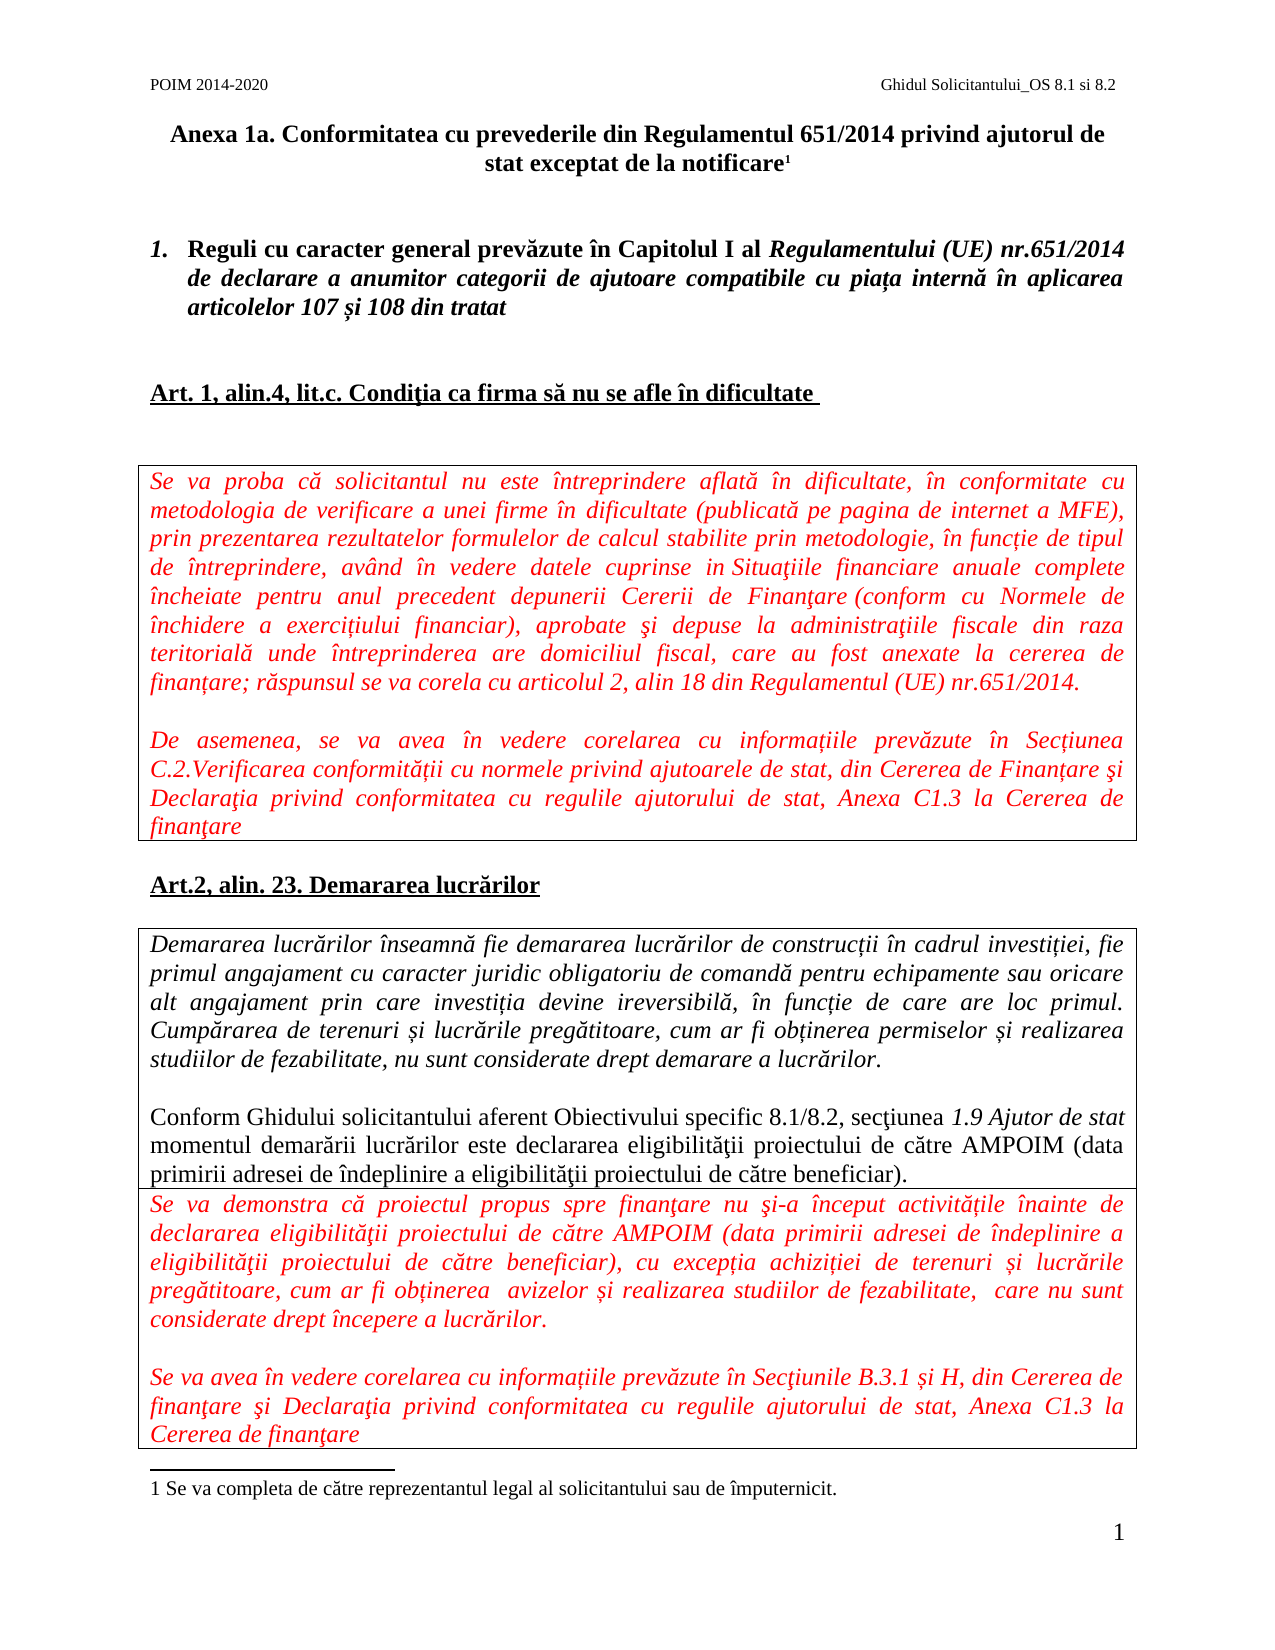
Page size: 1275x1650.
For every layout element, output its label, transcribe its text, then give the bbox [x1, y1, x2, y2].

text Art.2, alin. 23. Demararea lucrărilor [150, 870, 1125, 899]
table_header Se va proba că solicitantul nu este întreprindere aflată în dificultate, în conformitate cu metodologia de verificare a unei firme în dificultate (publicată pe pagina de internet a MFE), prin prezentarea rezultatelor formulelor de calcul stabilite prin metodologie, în funcție de tipul de întreprindere, având în vedere datele cuprinse in Situaţiile financiare anuale complete încheiate pentru anul precedent depunerii Cererii de Finanţare (conform cu Normele de închidere a exercițiului financiar), aprobate şi depuse la administraţiile fiscale din raza teritorială unde întreprinderea are domiciliul fiscal, care au fost anexate la cererea de finanțare; răspunsul se va corela cu articolul 2, alin 18 din Regulamentul (UE) nr.651/2014. De asemenea, se va avea în vedere corelarea cu informațiile prevăzute în Secțiunea C.2.Verificarea conformității cu normele privind ajutoarele de stat, din Cererea de Finanțare şi Declaraţia privind conformitatea cu regulile ajutorului de stat, Anexa C1.3 la Cererea de finanţare [139, 466, 1136, 840]
text Anexa 1a. Conformitatea cu prevederile din Regulamentul 651/2014 privind ajutorul de stat exceptat de la notificare [150, 119, 1125, 177]
table_header Demararea lucrărilor înseamnă fie demararea lucrărilor de construcții în cadrul investiției, fie primul angajament cu caracter juridic obligatoriu de comandă pentru echipamente sau oricare alt angajament prin care investiția devine ireversibilă, în funcție de care are loc primul. Cumpărarea de terenuri și lucrările pregătitoare, cum ar fi obținerea permiselor și realizarea studiilor de fezabilitate, nu sunt considerate drept demarare a lucrărilor. Conform Ghidului solicitantului aferent Obiectivului specific 8.1/8.2, secţiunea 1.9 Ajutor de stat momentul demarării lucrărilor este declararea eligibilităţii proiectului de către AMPOIM (data primirii adresei de îndeplinire a eligibilităţii proiectului de către beneficiar). [139, 929, 1136, 1188]
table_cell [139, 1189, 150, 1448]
text Art. 1, alin.4, lit.c. Condiţia ca firma să nu se afle în dificultate [150, 378, 1125, 407]
list Reguli cu caracter general prevăzute în Capitolul I al Regulamentului (UE) nr.651/2014 de declarare a anumitor categorii de ajutoare compatibile cu piața internă în aplicarea articolelor 107 și 108 din tratat [150, 234, 1125, 320]
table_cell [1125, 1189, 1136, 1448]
